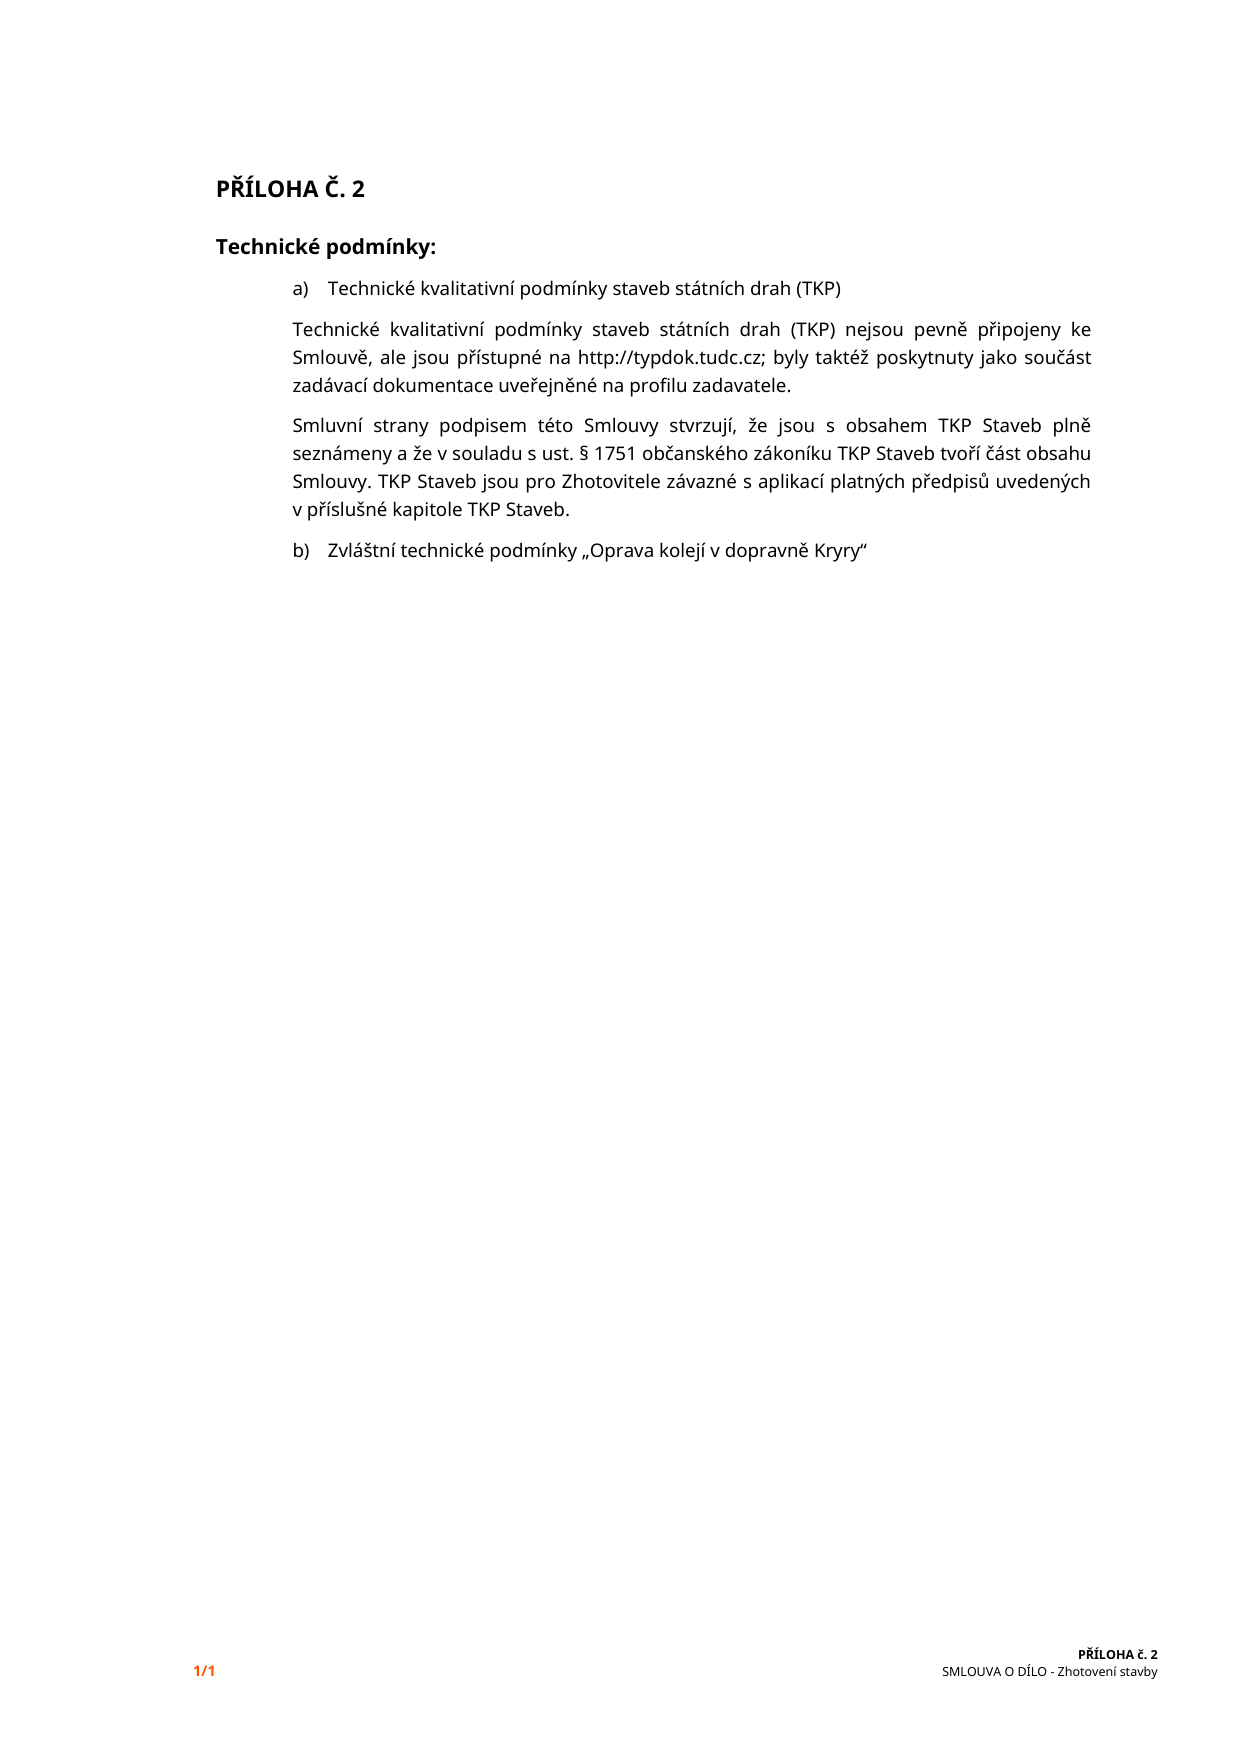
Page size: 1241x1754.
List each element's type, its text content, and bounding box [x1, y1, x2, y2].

text Smluvní strany podpisem této Smlouvy stvrzují, že jsou s obsahem TKP Staveb plně seznámeny a že v souladu s ust. § 1751 občanského zákoníku TKP Staveb tvoří část obsahu Smlouvy. TKP Staveb jsou pro Zhotovitele závazné s aplikací platných předpisů uvedených v příslušné kapitole TKP Staveb. [292, 413, 1093, 522]
text Zvláštní technické podmínky „Oprava kolejí v dopravně Kryry“ [292, 537, 1093, 563]
text Příloha č. 2 [216, 172, 1093, 204]
text Technické kvalitativní podmínky staveb státních drah (TKP) nejsou pevně připojeny ke Smlouvě, ale jsou přístupné na http://typdok.tudc.cz; byly taktéž poskytnuty jako součást zadávací dokumentace uveřejněné na profilu zadavatele. [292, 316, 1093, 398]
list Technické kvalitativní podmínky staveb státních drah (TKP) [292, 276, 1093, 301]
text Technické podmínky: [216, 232, 1093, 260]
